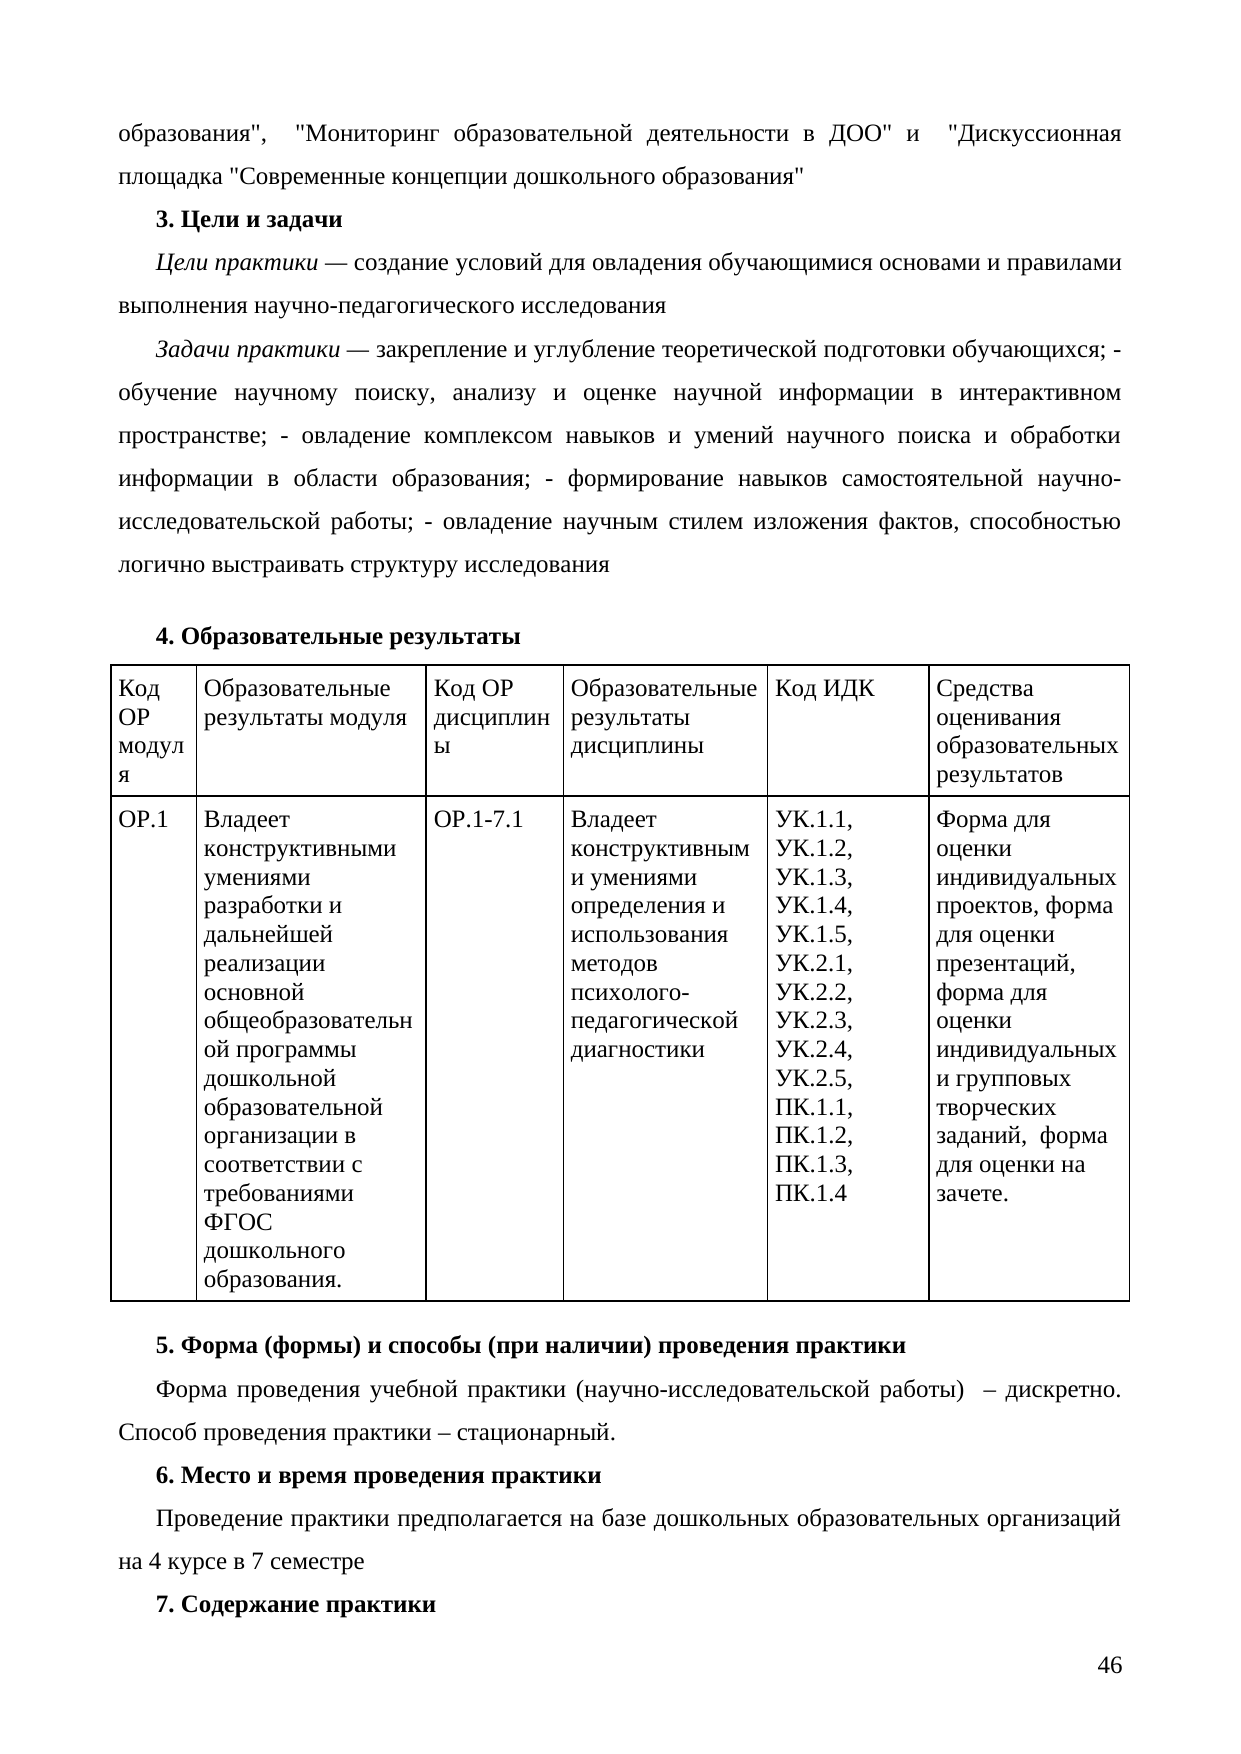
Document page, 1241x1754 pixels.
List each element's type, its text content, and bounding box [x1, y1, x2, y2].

table_header Образовательные результаты модуля [197, 666, 425, 795]
text Форма проведения учебной практики (научно-исследовательской работы) – дискретно. Способ проведения практики – стационарный. [118, 1374, 1122, 1446]
subtitle 4. Образовательные результаты [118, 621, 1122, 650]
text Проведение практики предполагается на базе дошкольных образовательных организаций на 4 курсе в 7 семестре [118, 1503, 1122, 1575]
subtitle 6. Место и время проведения практики [118, 1460, 1122, 1489]
table_cell ОР.1-7.1 [427, 797, 563, 1300]
table_header Код ОР дисциплины [427, 666, 563, 795]
table_cell Владеет конструктивными умениями определения и использования методов психолого-педагогической диагностики [564, 797, 767, 1300]
text Задачи практики — закрепление и углубление теоретической подготовки обучающихся; - обучение научному поиску, анализу и оценке научной информации в интерактивном пространстве; - овладение комплексом навыков и умений научного поиска и обработки информации в области образования; - формирование навыков самостоятельной научно-исследовательской работы; - овладение научным стилем изложения фактов, способностью логично выстраивать структуру исследования [118, 334, 1122, 578]
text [118, 118, 1122, 190]
table_header Образовательные результаты дисциплины [564, 666, 767, 795]
subtitle 5. Форма (формы) и способы (при наличии) проведения практики [118, 1331, 1122, 1359]
table_header Средства оценивания образовательных результатов [930, 666, 1129, 795]
table_cell УК.1.1, УК.1.2, УК.1.3, УК.1.4, УК.1.5, УК.2.1, УК.2.2, УК.2.3, УК.2.4, УК.2.5, ПК.1.1, ПК.1.2, ПК.1.3, ПК.1.4 [768, 797, 928, 1300]
table_header Код ОР модуля [112, 666, 196, 795]
text Цели практики — создание условий для овладения обучающимися основами и правилами выполнения научно-педагогического исследования [118, 247, 1122, 319]
table_cell Форма для оценки индивидуальных проектов, форма для оценки презентаций, форма для оценки индивидуальных и групповых творческих заданий, форма для оценки на зачете. [930, 797, 1129, 1300]
subtitle 3. Цели и задачи [118, 204, 1122, 233]
subtitle 7. Содержание практики [118, 1589, 1122, 1618]
table_cell Владеет конструктивными умениями разработки и дальнейшей реализации основной общеобразовательной программы дошкольной образовательной организации в соответствии с требованиями ФГОС дошкольного образования. [197, 797, 425, 1300]
table_cell ОР.1 [112, 797, 196, 1300]
table_header Код ИДК [768, 666, 928, 795]
